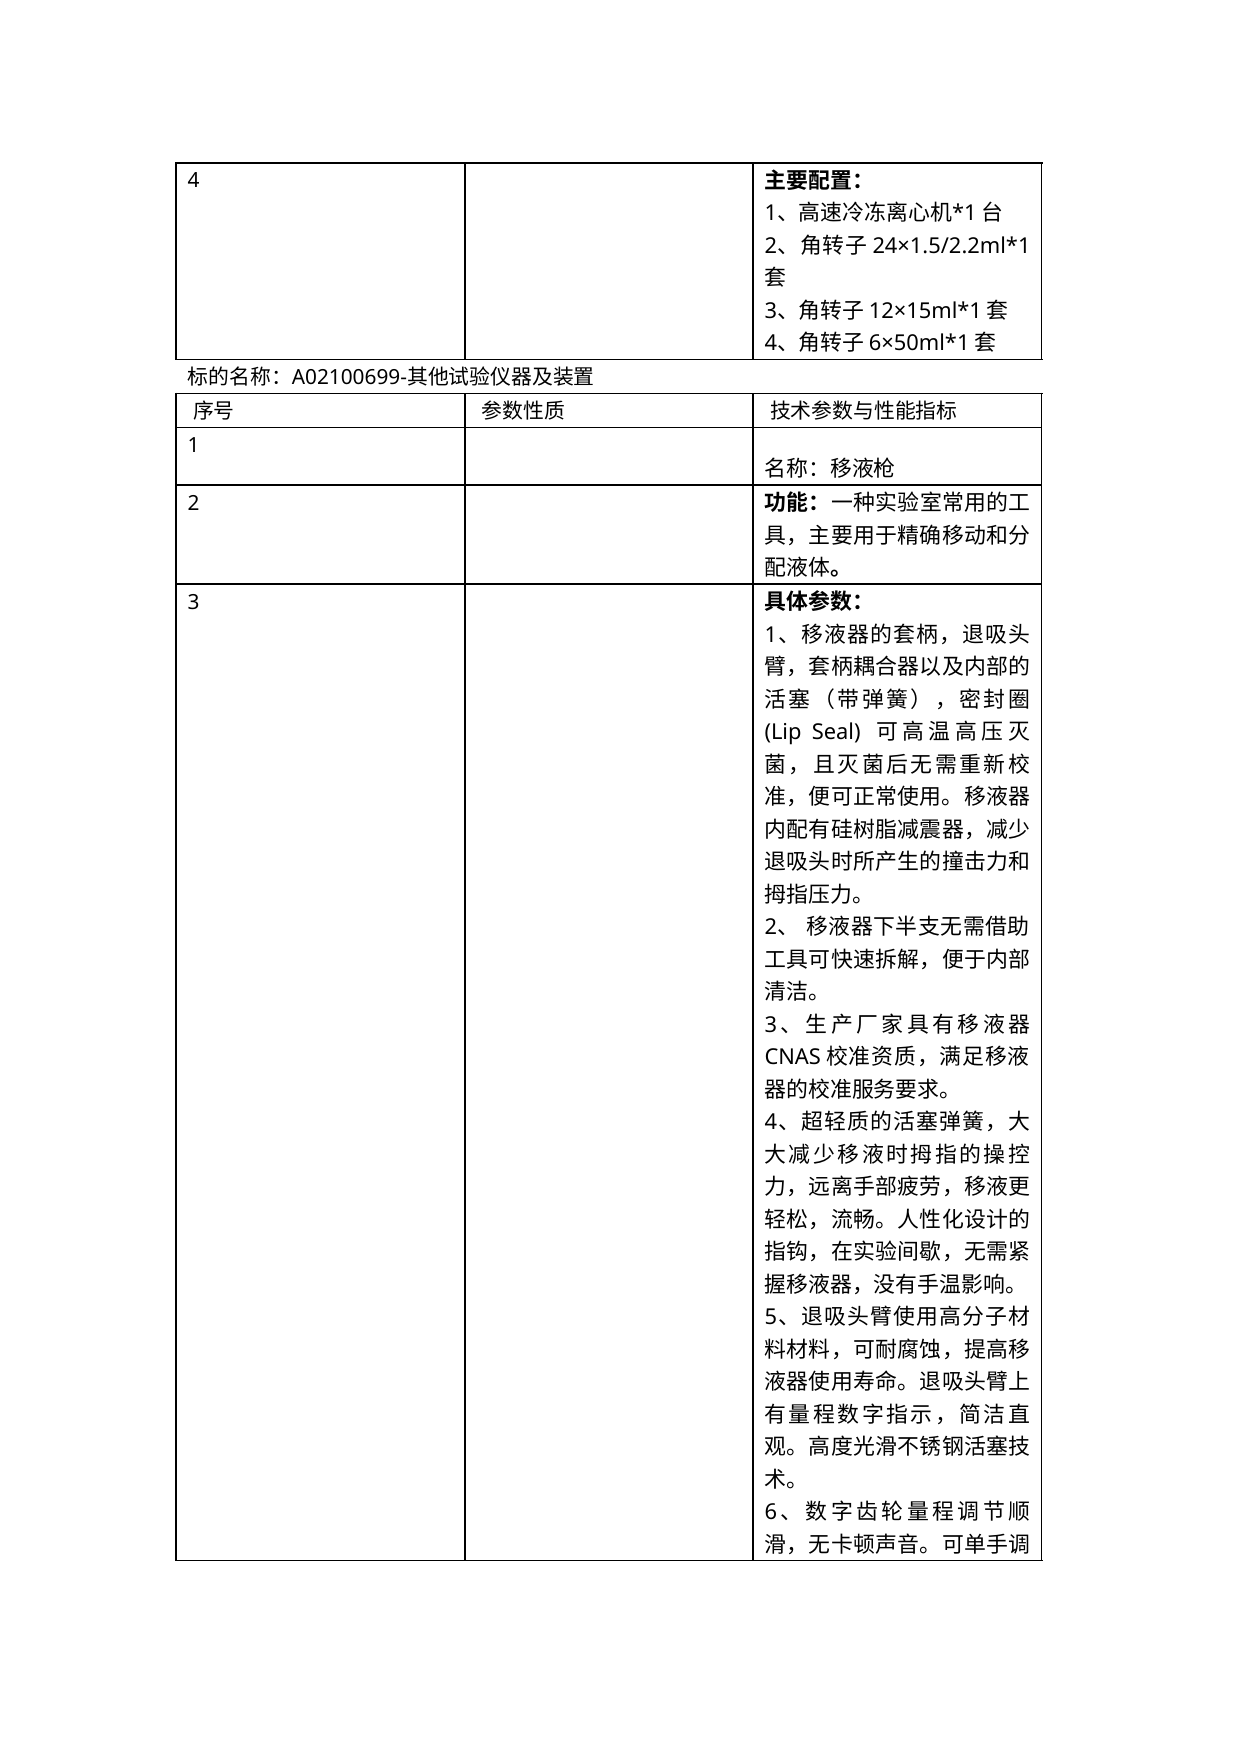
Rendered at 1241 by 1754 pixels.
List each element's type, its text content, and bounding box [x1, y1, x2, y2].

text 标的名称：A02100699-其他试验仪器及装置 [187, 360, 1053, 393]
table_cell 3 [177, 585, 464, 1560]
table_header 参数性质 [466, 394, 752, 427]
table_cell 主要配置： 1、高速冷冻离心机*1台 2、角转子24×1.5/2.2ml*1套 3、角转子12×15ml*1套 4、角转子6×50ml*1套 [754, 164, 1041, 358]
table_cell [754, 585, 1041, 1560]
table_cell [466, 164, 752, 358]
table_cell [466, 428, 752, 484]
table_header 技术参数与性能指标 [754, 394, 1041, 427]
table_cell [466, 585, 752, 1560]
table_cell 功能：一种实验室常用的工具，主要用于精确移动和分配液体。 [754, 486, 1041, 583]
table_cell 1 [177, 428, 464, 484]
table_cell 4 [177, 164, 464, 358]
table_cell 2 [177, 486, 464, 583]
table_header 序号 [177, 394, 464, 427]
table_cell 名称：移液枪 [754, 428, 1041, 484]
table_cell [466, 486, 752, 583]
